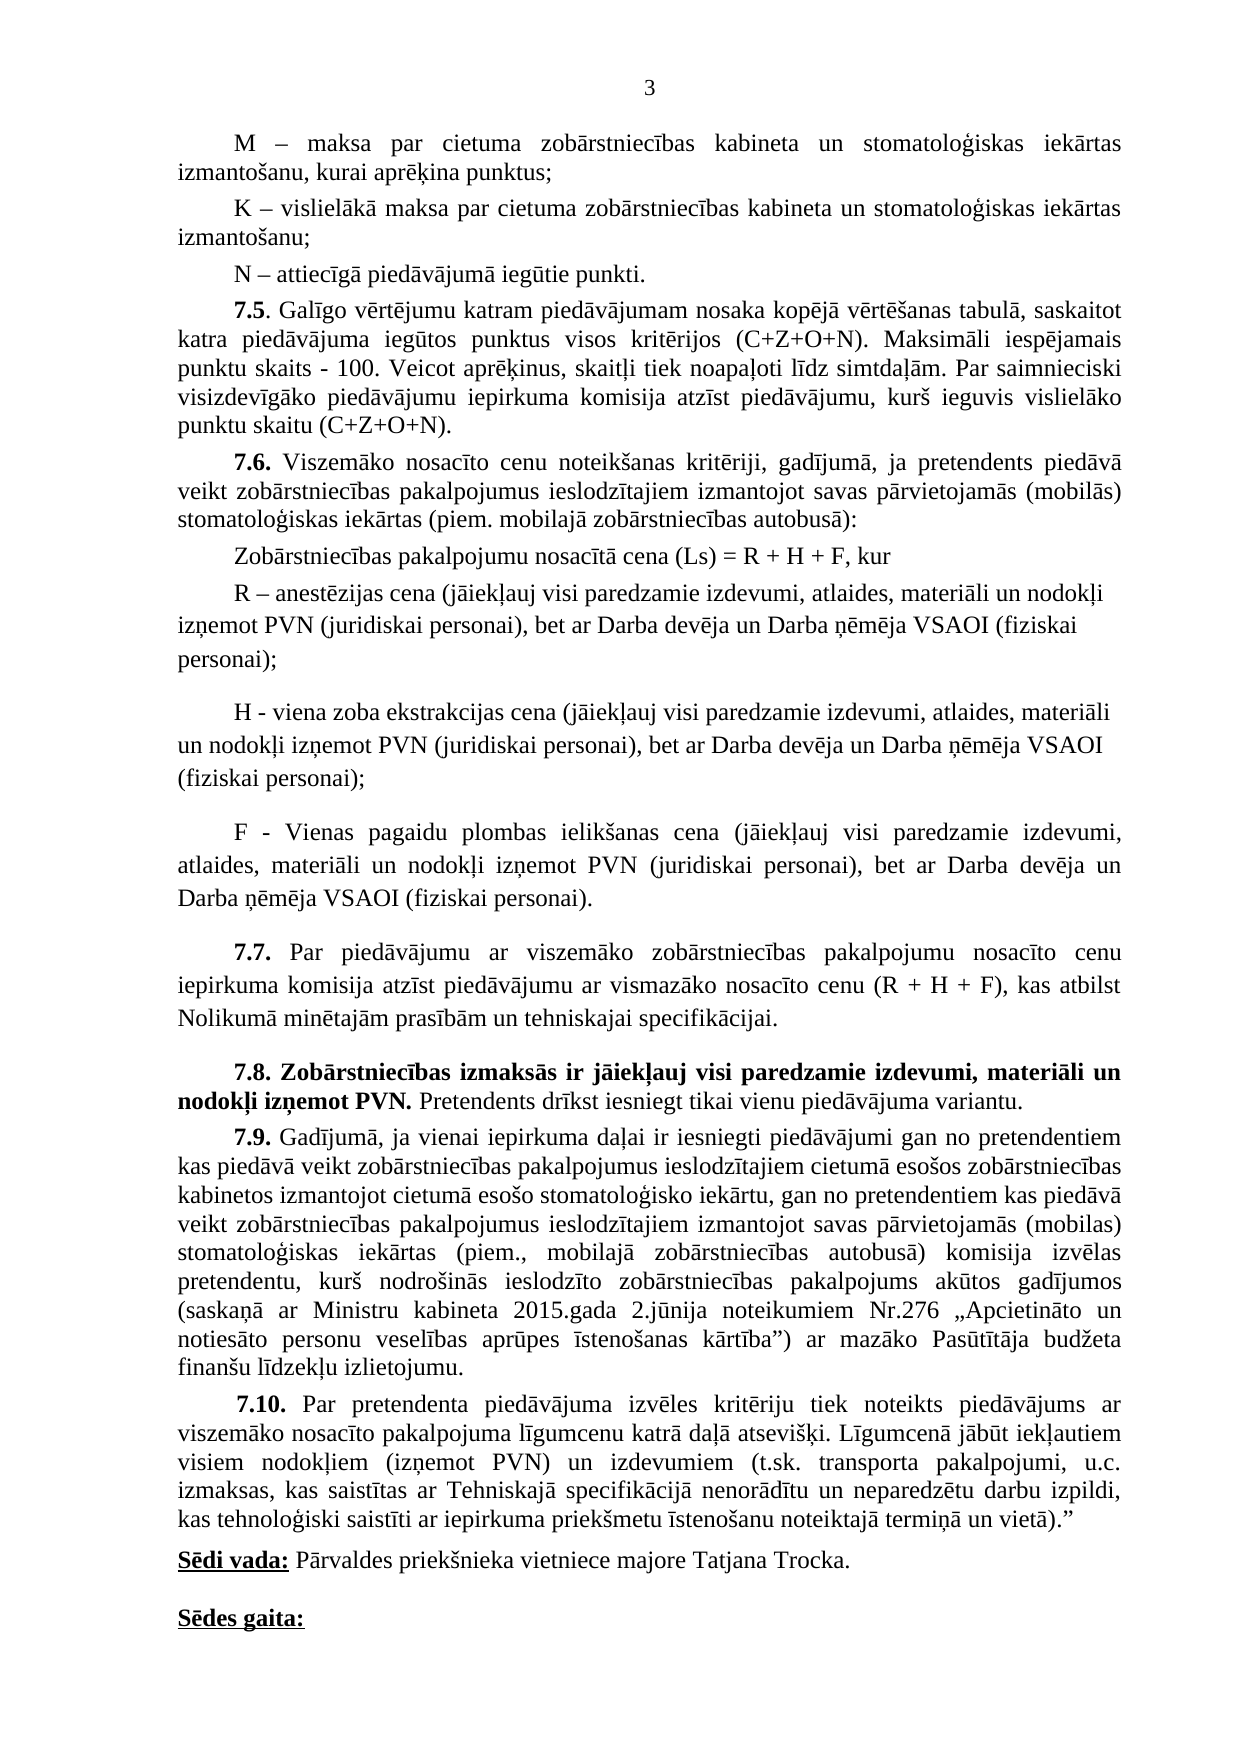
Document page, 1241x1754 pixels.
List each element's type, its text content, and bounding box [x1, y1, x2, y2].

text 7.8. Zobārstniecības izmaksās ir jāiekļauj visi paredzamie izdevumi, materiāli un nodokļi izņemot PVN. Pretendents drīkst iesniegt tikai vienu piedāvājuma variantu. [177, 1057, 1122, 1115]
text R – anestēzijas cena (jāiekļauj visi paredzamie izdevumi, atlaides, materiāli un nodokļi izņemot PVN (juridiskai personai), bet ar Darba devēja un Darba ņēmēja VSAOI (fiziskai personai); [177, 578, 1122, 672]
text 7.7. Par piedāvājumu ar viszemāko zobārstniecības pakalpojumu nosacīto cenu iepirkuma komisija atzīst piedāvājumu ar vismazāko nosacīto cenu (R + H + F), kas atbilst Nolikumā minētajām prasībām un tehniskajai specifikācijai. [177, 937, 1122, 1032]
text M – maksa par cietuma zobārstniecības kabineta un stomatoloģiskas iekārtas izmantošanu, kurai aprēķina punktus; [177, 128, 1122, 186]
text Sēdes gaita: [177, 1603, 1118, 1632]
text 7.5. Galīgo vērtējumu katram piedāvājumam nosaka kopējā vērtēšanas tabulā, saskaitot katra piedāvājuma iegūtos punktus visos kritērijos (C+Z+O+N). Maksimāli iespējamais punktu skaits - 100. Veicot aprēķinus, skaitļi tiek noapaļoti līdz simtdaļām. Par saimnieciski visizdevīgāko piedāvājumu iepirkuma komisija atzīst piedāvājumu, kurš ieguvis vislielāko punktu skaitu (C+Z+O+N). [177, 295, 1122, 439]
text H - viena zoba ekstrakcijas cena (jāiekļauj visi paredzamie izdevumi, atlaides, materiāli un nodokļi izņemot PVN (juridiskai personai), bet ar Darba devēja un Darba ņēmēja VSAOI (fiziskai personai); [177, 697, 1122, 792]
text K – vislielākā maksa par cietuma zobārstniecības kabineta un stomatoloģiskas iekārtas izmantošanu; [177, 193, 1122, 251]
text Sēdi vada: Pārvaldes priekšnieka vietniece majore Tatjana Trocka. [177, 1545, 1122, 1574]
text N – attiecīgā piedāvājumā iegūtie punkti. [177, 259, 1063, 288]
text 7.10. Par pretendenta piedāvājuma izvēles kritēriju tiek noteikts piedāvājums ar viszemāko nosacīto pakalpojuma līgumcenu katrā daļā atsevišķi. Līgumcenā jābūt iekļautiem visiem nodokļiem (izņemot PVN) un izdevumiem (t.sk. transporta pakalpojumi, u.c. izmaksas, kas saistītas ar Tehniskajā specifikācijā nenorādītu un neparedzētu darbu izpildi, kas tehnoloģiski saistīti ar iepirkuma priekšmetu īstenošanu noteiktajā termiņā un vietā).” [177, 1389, 1122, 1533]
text F - Vienas pagaidu plombas ielikšanas cena (jāiekļauj visi paredzamie izdevumi, atlaides, materiāli un nodokļi izņemot PVN (juridiskai personai), bet ar Darba devēja un Darba ņēmēja VSAOI (fiziskai personai). [177, 817, 1122, 912]
text 7.6. Viszemāko nosacīto cenu noteikšanas kritēriji, gadījumā, ja pretendents piedāvā veikt zobārstniecības pakalpojumus ieslodzītajiem izmantojot savas pārvietojamās (mobilās) stomatoloģiskas iekārtas (piem. mobilajā zobārstniecības autobusā): [177, 447, 1122, 533]
text 7.9. Gadījumā, ja vienai iepirkuma daļai ir iesniegti piedāvājumi gan no pretendentiem kas piedāvā veikt zobārstniecības pakalpojumus ieslodzītajiem cietumā esošos zobārstniecības kabinetos izmantojot cietumā esošo stomatoloģisko iekārtu, gan no pretendentiem kas piedāvā veikt zobārstniecības pakalpojumus ieslodzītajiem izmantojot savas pārvietojamās (mobilas) stomatoloģiskas iekārtas (piem., mobilajā zobārstniecības autobusā) komisija izvēlas pretendentu, kurš nodrošinās ieslodzīto zobārstniecības pakalpojums akūtos gadījumos (saskaņā ar Ministru kabineta 2015.gada 2.jūnija noteikumiem Nr.276 „Apcietināto un notiesāto personu veselības aprūpes īstenošanas kārtība”) ar mazāko Pasūtītāja budžeta finanšu līdzekļu izlietojumu. [177, 1122, 1122, 1381]
text Zobārstniecības pakalpojumu nosacītā cena (Ls) = R + H + F, kur [177, 541, 1063, 570]
